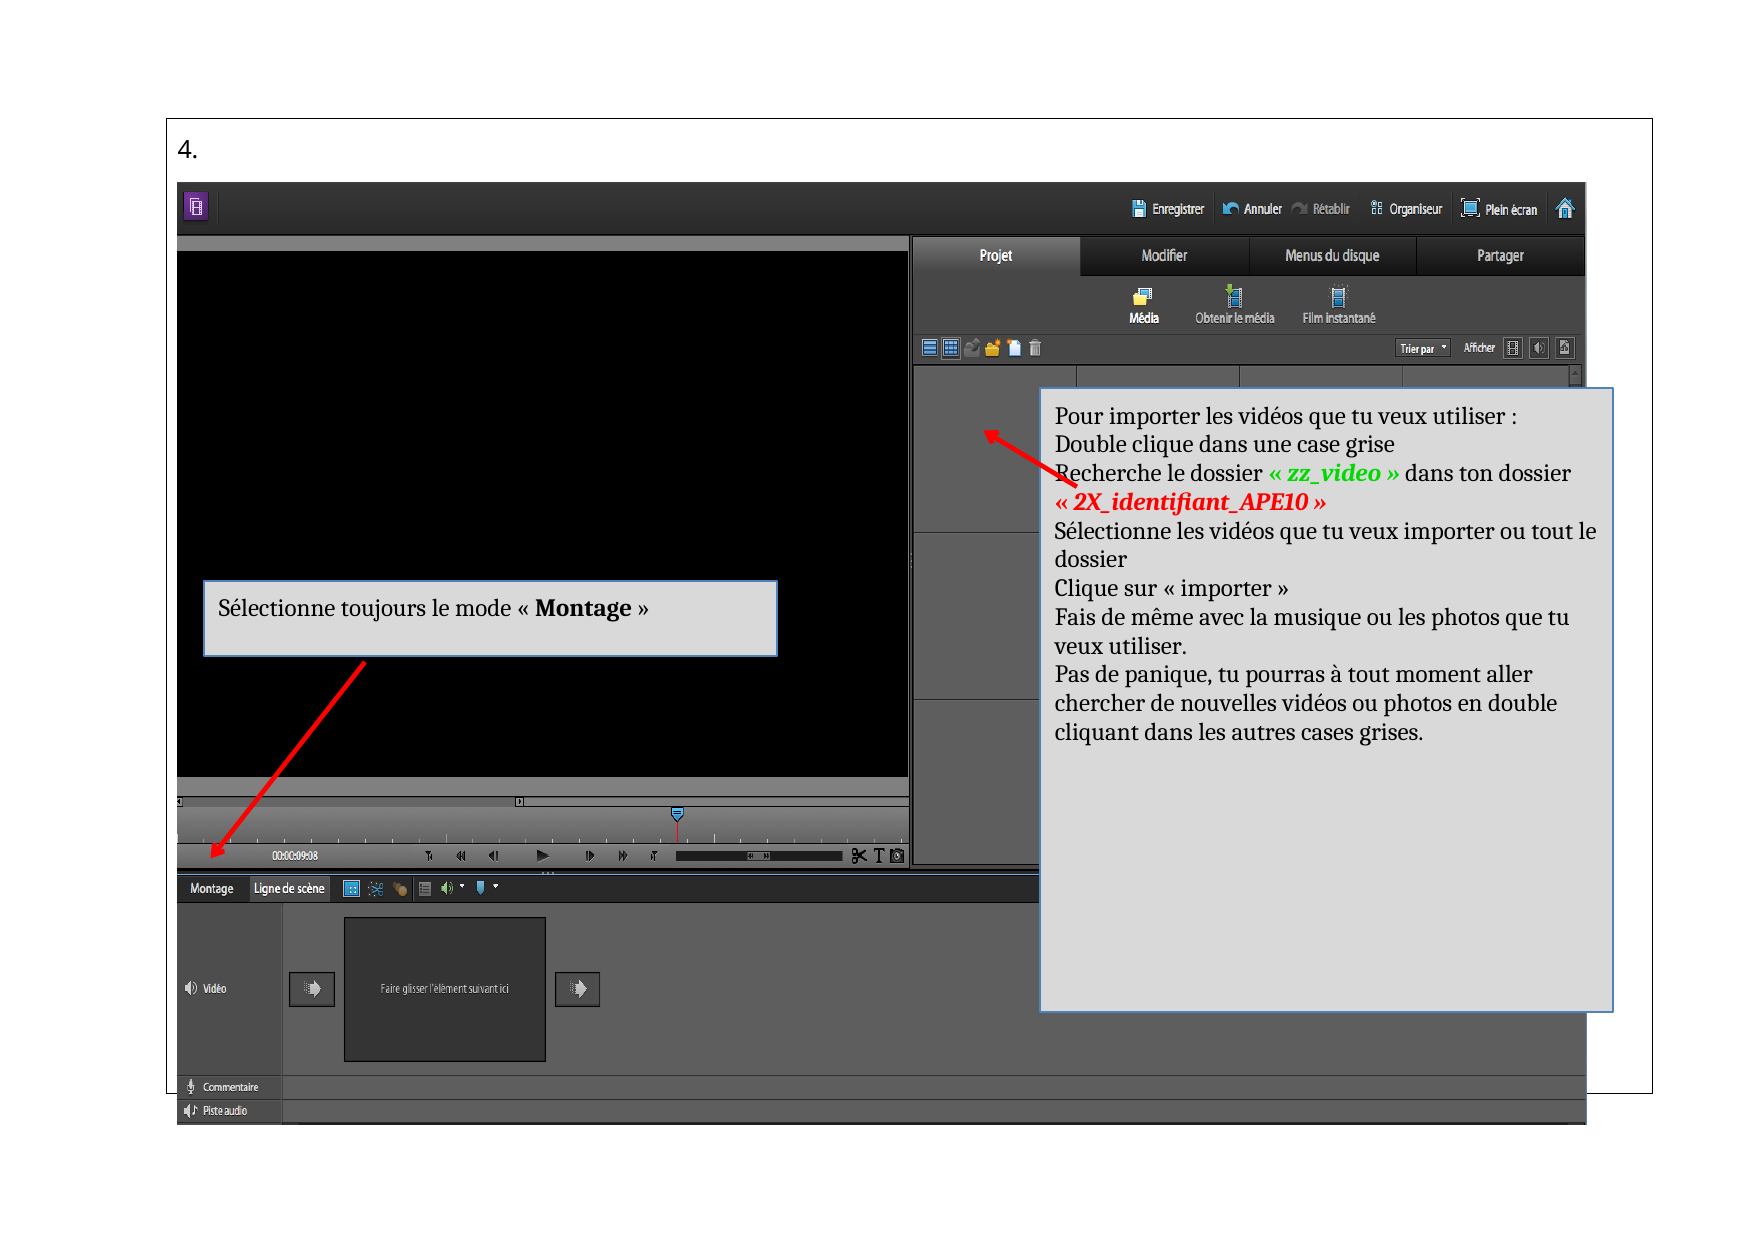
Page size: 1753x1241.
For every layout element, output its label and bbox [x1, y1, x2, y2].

table_cell [167, 119, 1652, 1093]
picture [177, 182, 1587, 1125]
